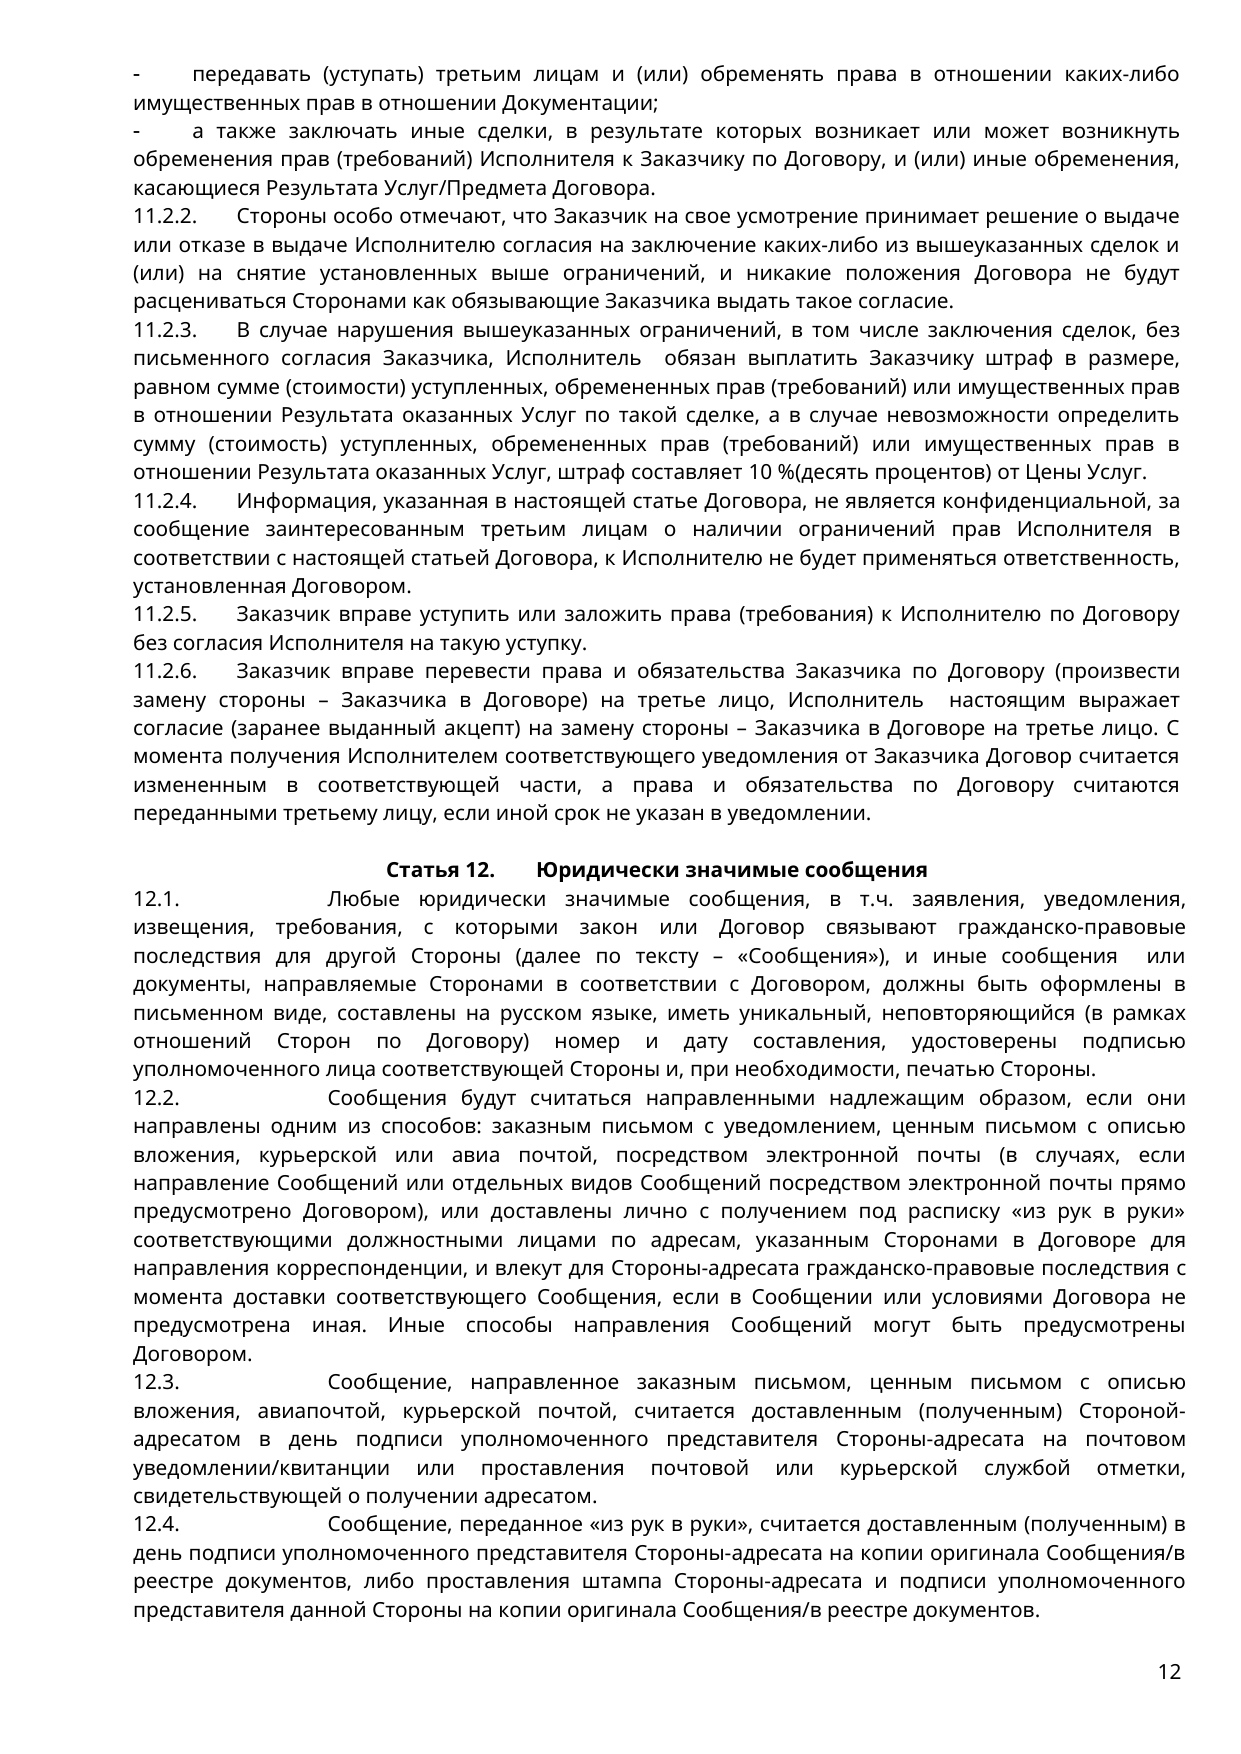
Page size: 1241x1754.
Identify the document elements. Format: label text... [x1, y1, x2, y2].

list В случае нарушения вышеуказанных ограничений, в том числе заключения сделок, без письменного согласия Заказчика, Исполнитель обязан выплатить Заказчику штраф в размере, равном сумме (стоимости) уступленных, обремененных прав (требований) или имущественных прав в отношении Результата оказанных Услуг по такой сделке, а в случае невозможности определить сумму (стоимость) уступленных, обремененных прав (требований) или имущественных прав в отношении Результата оказанных Услуг, штраф составляет 10 %(десять процентов) от Цены Услуг. [133, 315, 1181, 486]
list Заказчик вправе перевести права и обязательства Заказчика по Договору (произвести замену стороны – Заказчика в Договоре) на третье лицо, Исполнитель настоящим выражает согласие (заранее выданный акцепт) на замену стороны – Заказчика в Договоре на третье лицо. С момента получения Исполнителем соответствующего уведомления от Заказчика Договор считается измененным в соответствующей части, а права и обязательства по Договору считаются переданными третьему лицу, если иной срок не указан в уведомлении. [133, 656, 1181, 827]
list Заказчик вправе уступить или заложить права (требования) к Исполнителю по Договору без согласия Исполнителя на такую уступку. [133, 599, 1181, 656]
list передавать (уступать) третьим лицам и (или) обременять права в отношении каких-либо имущественных прав в отношении Документации; [133, 59, 1181, 116]
list Стороны особо отмечают, что Заказчик на свое усмотрение принимает решение о выдаче или отказе в выдаче Исполнителю согласия на заключение каких-либо из вышеуказанных сделок и (или) на снятие установленных выше ограничений, и никакие положения Договора не будут расцениваться Сторонами как обязывающие Заказчика выдать такое согласие. [133, 201, 1181, 315]
list Сообщения будут считаться направленными надлежащим образом, если они направлены одним из способов: заказным письмом с уведомлением, ценным письмом с описью вложения, курьерской или авиа почтой, посредством электронной почты (в случаях, если направление Сообщений или отдельных видов Сообщений посредством электронной почты прямо предусмотрено Договором), или доставлены лично с получением под расписку «из рук в руки» соответствующими должностными лицами по адресам, указанным Сторонами в Договоре для направления корреспонденции, и влекут для Стороны-адресата гражданско-правовые последствия с момента доставки соответствующего Сообщения, если в Сообщении или условиями Договора не предусмотрена иная. Иные способы направления Сообщений могут быть предусмотрены Договором. [133, 1083, 1187, 1367]
subtitle Юридически значимые сообщения [133, 855, 1181, 884]
list а также заключать иные сделки, в результате которых возникает или может возникнуть обременения прав (требований) Исполнителя к Заказчику по Договору, и (или) иные обременения, касающиеся Результата Услуг/Предмета Договора. [133, 116, 1181, 201]
list Сообщение, направленное заказным письмом, ценным письмом с описью вложения, авиапочтой, курьерской почтой, считается доставленным (полученным) Стороной-адресатом в день подписи уполномоченного представителя Стороны-адресата на почтовом уведомлении/квитанции или проставления почтовой или курьерской службой отметки, свидетельствующей о получении адресатом. [133, 1367, 1187, 1509]
list Любые юридически значимые сообщения, в т.ч. заявления, уведомления, извещения, требования, с которыми закон или Договор связывают гражданско-правовые последствия для другой Стороны (далее по тексту – «Сообщения»), и иные сообщения или документы, направляемые Сторонами в соответствии с Договором, должны быть оформлены в письменном виде, составлены на русском языке, иметь уникальный, неповторяющийся (в рамках отношений Сторон по Договору) номер и дату составления, удостоверены подписью уполномоченного лица соответствующей Стороны и, при необходимости, печатью Стороны. [133, 884, 1187, 1083]
list Сообщение, переданное «из рук в руки», считается доставленным (полученным) в день подписи уполномоченного представителя Стороны-адресата на копии оригинала Сообщения/в реестре документов, либо проставления штампа Стороны-адресата и подписи уполномоченного представителя данной Стороны на копии оригинала Сообщения/в реестре документов. [133, 1509, 1187, 1623]
list Информация, указанная в настоящей статье Договора, не является конфиденциальной, за сообщение заинтересованным третьим лицам о наличии ограничений прав Исполнителя в соответствии с настоящей статьей Договора, к Исполнителю не будет применяться ответственность, установленная Договором. [133, 486, 1181, 599]
